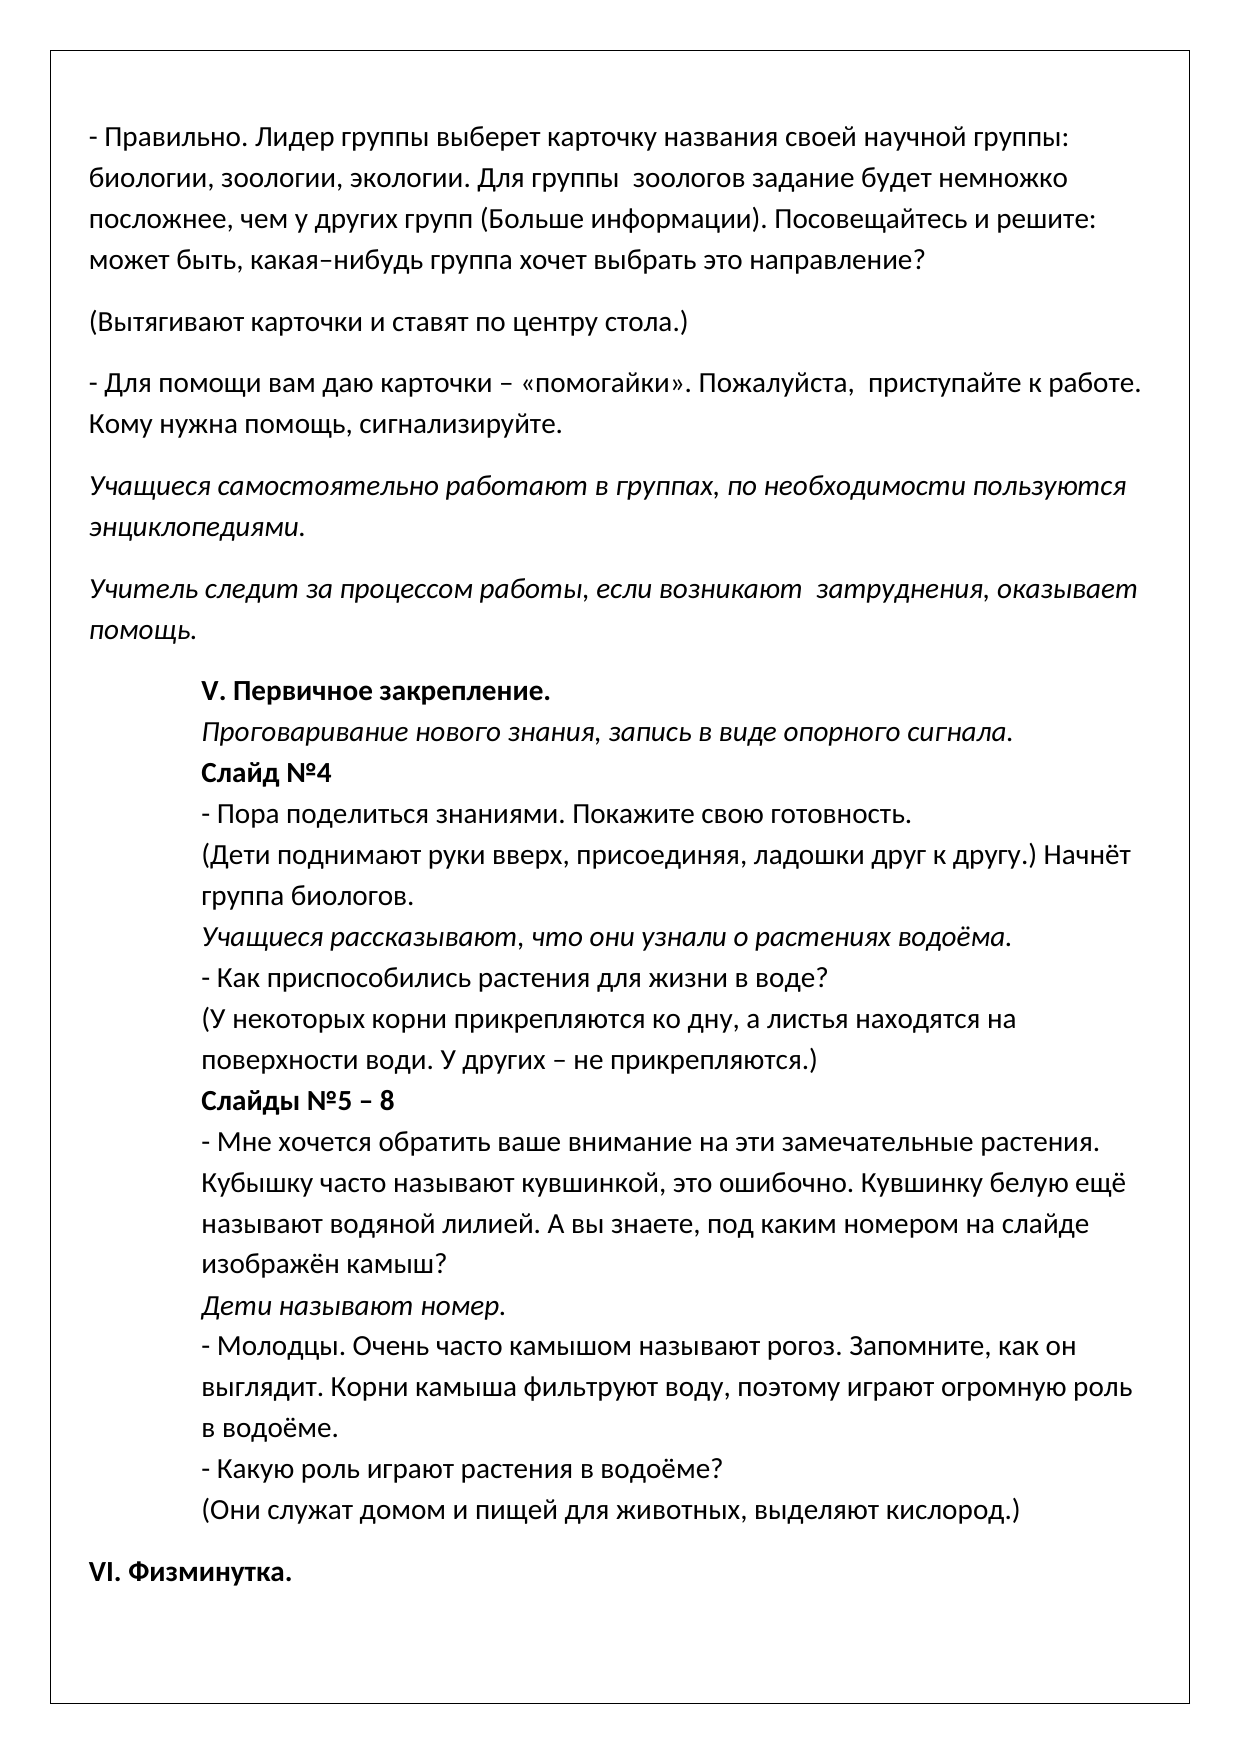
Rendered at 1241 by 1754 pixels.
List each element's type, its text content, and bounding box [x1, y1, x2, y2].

text Учитель следит за процессом работы, если возникают затруднения, оказывает помощь. [89, 570, 1152, 646]
list Дети называют номер. [201, 1287, 1152, 1322]
text Учащиеся самостоятельно работают в группах, по необходимости пользуются энциклопедиями. [89, 467, 1152, 544]
list Слайды №5 – 8 [201, 1082, 1152, 1117]
text - Правильно. Лидер группы выберет карточку названия своей научной группы: биологии, зоологии, экологии. Для группы зоологов задание будет немножко посложнее, чем у других групп (Больше информации). Посовещайтесь и решите: может быть, какая–нибудь группа хочет выбрать это направление? [89, 118, 1152, 276]
list Учащиеся рассказывают, что они узнали о растениях водоёма. [201, 918, 1152, 954]
list V. Первичное закрепление. [201, 672, 1152, 708]
list - Пора поделиться знаниями. Покажите свою готовность. [201, 795, 1152, 831]
text (Вытягивают карточки и ставят по центру стола.) [89, 303, 1152, 338]
list Слайд №4 [201, 754, 1152, 790]
list - Молодцы. Очень часто камышом называют рогоз. Запомните, как он выглядит. Корни камыша фильтруют воду, поэтому играют огромную роль в водоёме. [201, 1327, 1152, 1445]
list - Как приспособились растения для жизни в воде? [201, 959, 1152, 995]
list Проговаривание нового знания, запись в виде опорного сигнала. [201, 713, 1152, 749]
list (Дети поднимают руки вверх, присоединяя, ладошки друг к другу.) Начнёт группа биологов. [201, 836, 1152, 913]
list (Они служат домом и пищей для животных, выделяют кислород.) [201, 1491, 1152, 1527]
text - Для помощи вам даю карточки – «помогайки». Пожалуйста, приступайте к работе. Кому нужна помощь, сигнализируйте. [89, 364, 1152, 441]
list - Мне хочется обратить ваше внимание на эти замечательные растения. Кубышку часто называют кувшинкой, это ошибочно. Кувшинку белую ещё называют водяной лилией. А вы знаете, под каким номером на слайде изображён камыш? [201, 1123, 1152, 1281]
text VI. Физминутка. [89, 1553, 1152, 1589]
list - Какую роль играют растения в водоёме? [201, 1450, 1152, 1486]
list (У некоторых корни прикрепляются ко дну, а листья находятся на поверхности води. У других – не прикрепляются.) [201, 1000, 1152, 1077]
